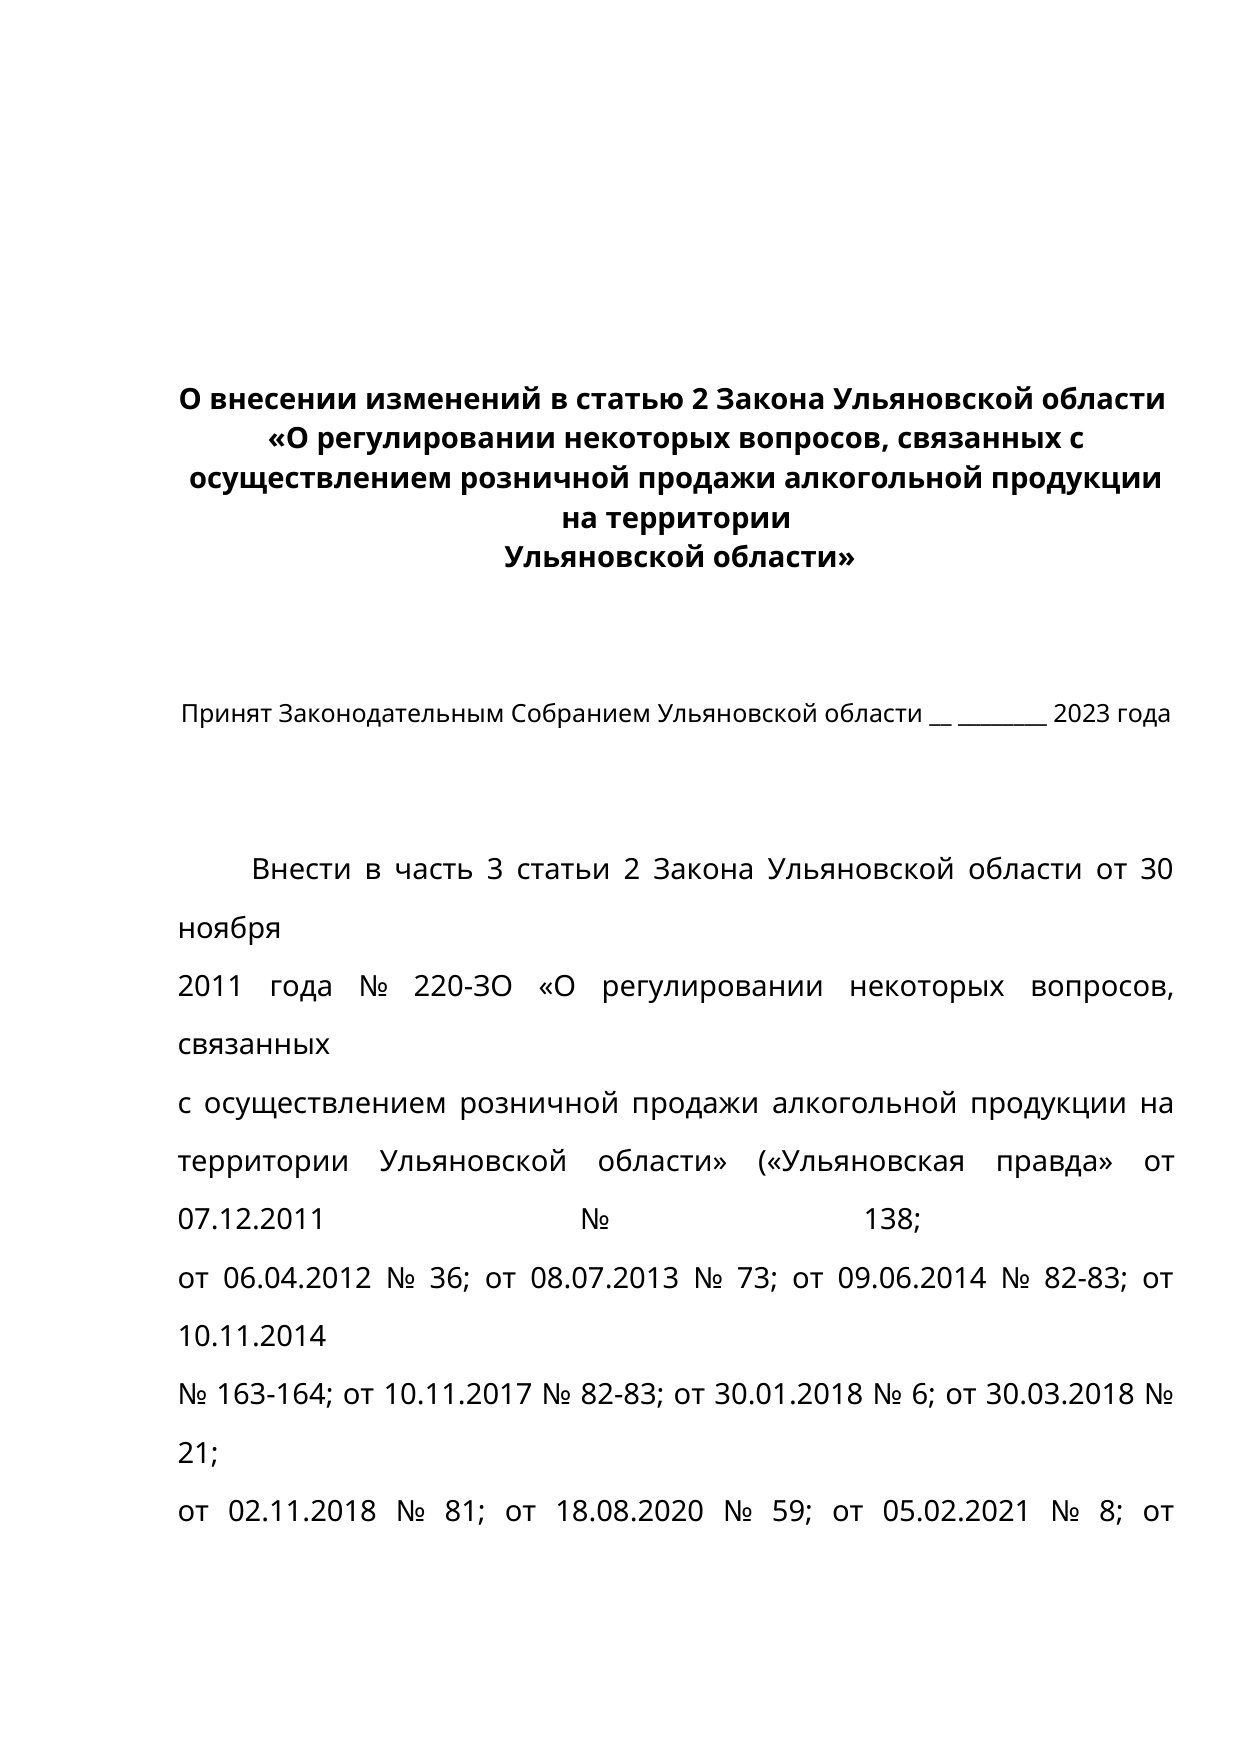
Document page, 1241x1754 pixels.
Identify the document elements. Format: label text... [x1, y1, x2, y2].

text Принят Законодательным Собранием Ульяновской области __ ________ 2023 года [177, 695, 1175, 729]
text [177, 848, 1175, 1530]
text О внесении изменений в статью 2 Закона Ульяновской области «О регулировании некоторых вопросов, связанных с осуществлением розничной продажи алкогольной продукции на территории [177, 378, 1175, 537]
text Ульяновской области» [177, 537, 1175, 576]
